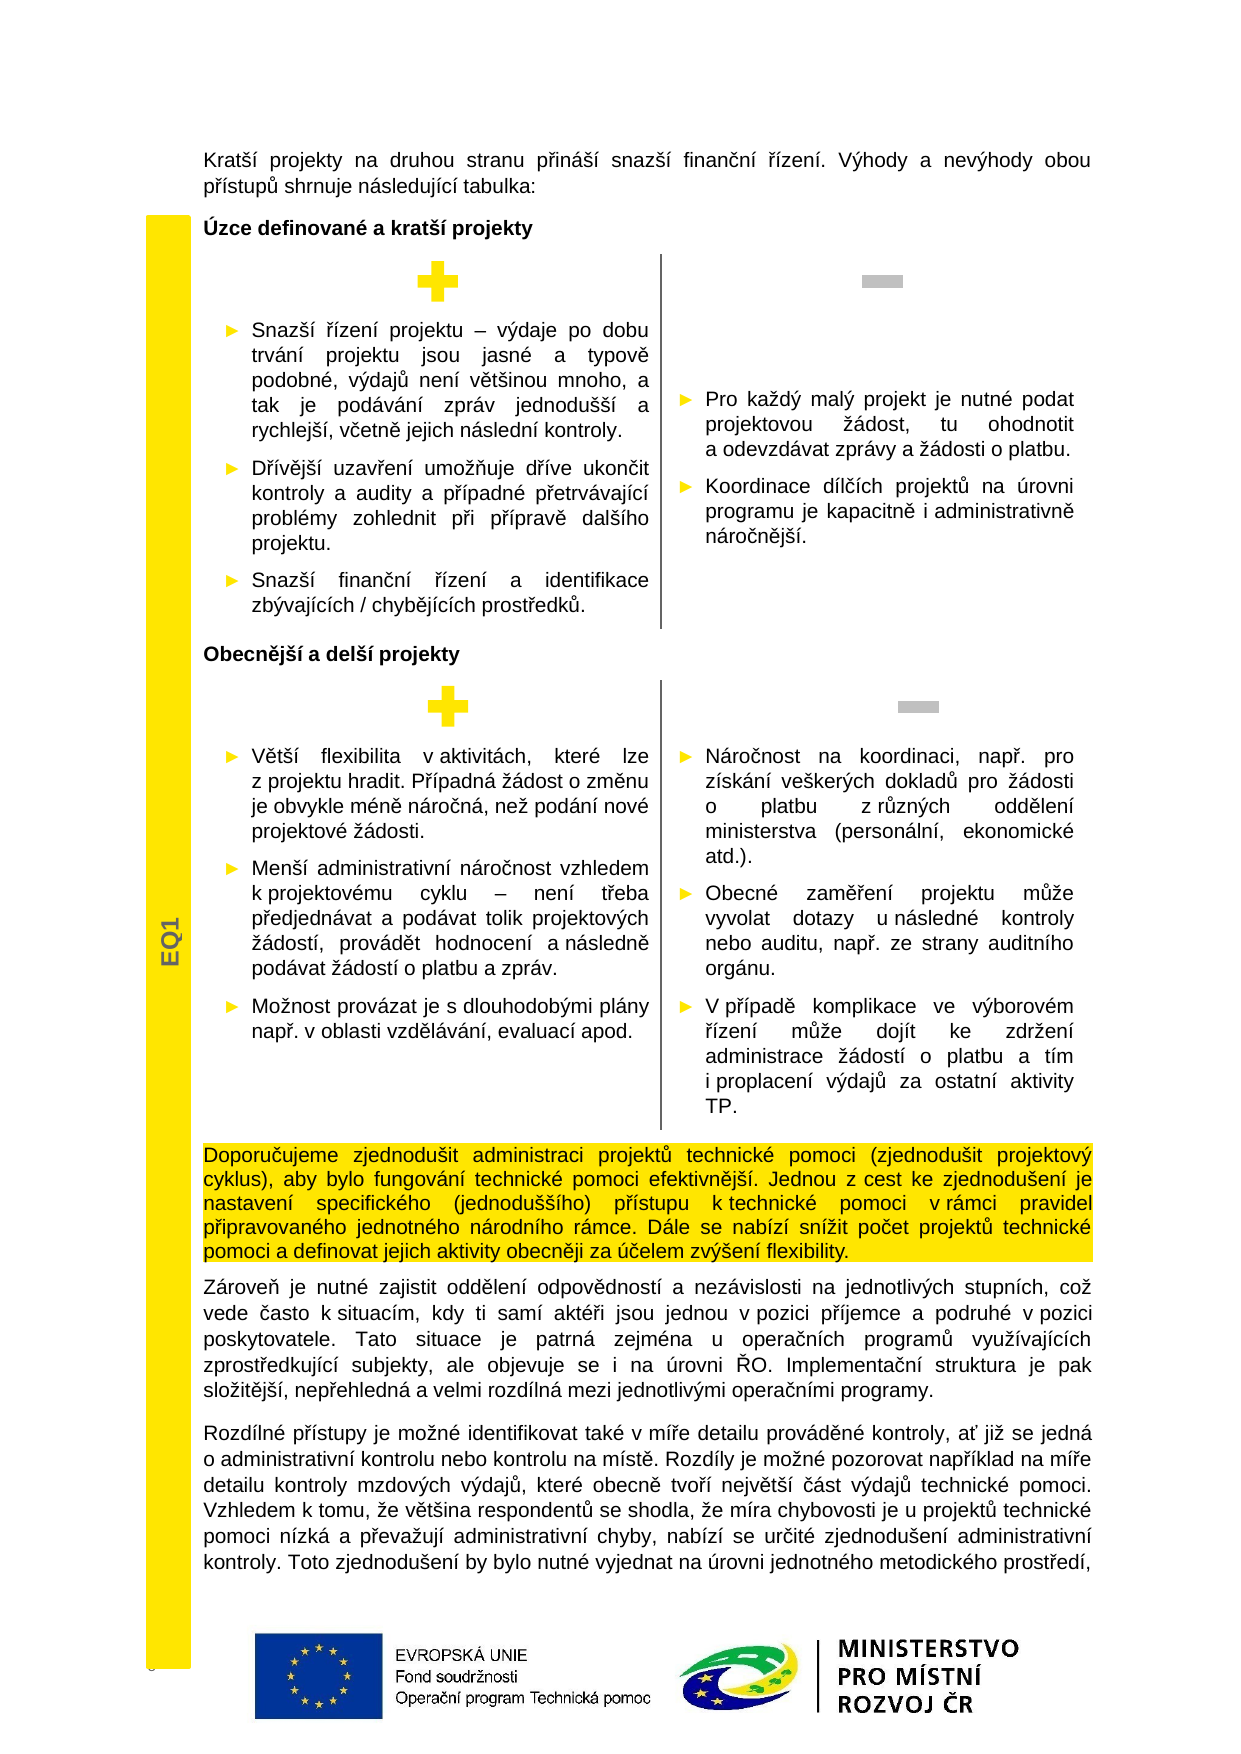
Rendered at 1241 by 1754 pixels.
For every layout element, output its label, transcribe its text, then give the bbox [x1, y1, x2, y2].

table_header [207, 680, 660, 730]
table_header [662, 254, 1085, 304]
table_header [662, 680, 1085, 730]
table_cell Snazší řízení projektu – výdaje po dobu trvání projektu jsou jasné a typově podobné, výdajů není většinou mnoho, a tak je podávání zpráv jednodušší a rychlejší, včetně jejich následní kontroly. Dřívější uzavření umožňuje dříve ukončit kontroly a audity a případné přetrvávající problémy zohlednit při přípravě dalšího projektu. Snazší finanční řízení a identifikace zbývajících / chybějících prostředků. [207, 304, 660, 629]
table_header [207, 254, 660, 304]
picture [227, 1606, 1046, 1747]
text Úzce definované a kratší projekty [203, 216, 1093, 240]
table_cell Pro každý malý projekt je nutné podat projektovou žádost, tu ohodnotit a odevzdávat zprávy a žádosti o platbu. Koordinace dílčích projektů na úrovni programu je kapacitně i administrativně náročnější. [662, 304, 1085, 629]
table_cell Větší flexibilita v aktivitách, které lze z projektu hradit. Případná žádost o změnu je obvykle méně náročná, než podání nové projektové žádosti. Menší administrativní náročnost vzhledem k projektovému cyklu – není třeba předjednávat a podávat tolik projektových žádostí, provádět hodnocení a následně podávat žádostí o platbu a zpráv. Možnost provázat je s dlouhodobými plány např. v oblasti vzdělávání, evaluací apod. [207, 730, 660, 1130]
text Zároveň je nutné zajistit oddělení odpovědností a nezávislosti na jednotlivých stupních, což vede často k situacím, kdy ti samí aktéři jsou jednou v pozici příjemce a podruhé v pozici poskytovatele. Tato situace je patrná zejména u operačních programů využívajících zprostředkující subjekty, ale objevuje se i na úrovni ŘO. Implementační struktura je pak složitější, nepřehledná a velmi rozdílná mezi jednotlivými operačními programy. [203, 1275, 1093, 1402]
list Doporučujeme zjednodušit administraci projektů technické pomoci (zjednodušit projektový cyklus), aby bylo fungování technické pomoci efektivnější. Jednou z cest ke zjednodušení je nastavení specifického (jednoduššího) přístupu k technické pomoci v rámci pravidel připravovaného jednotného národního rámce. Dále se nabízí snížit počet projektů technické pomoci a definovat jejich aktivity obecněji za účelem zvýšení flexibility. [203, 1143, 1093, 1262]
text Obecnější a delší projekty [203, 642, 1093, 666]
table_cell Náročnost na koordinaci, např. pro získání veškerých dokladů pro žádosti o platbu z různých oddělení ministerstva (personální, ekonomické atd.). Obecné zaměření projektu může vyvolat dotazy u následné kontroly nebo auditu, např. ze strany auditního orgánu. V případě komplikace ve výborovém řízení může dojít ke zdržení administrace žádostí o platbu a tím i proplacení výdajů za ostatní aktivity TP. [662, 730, 1085, 1130]
